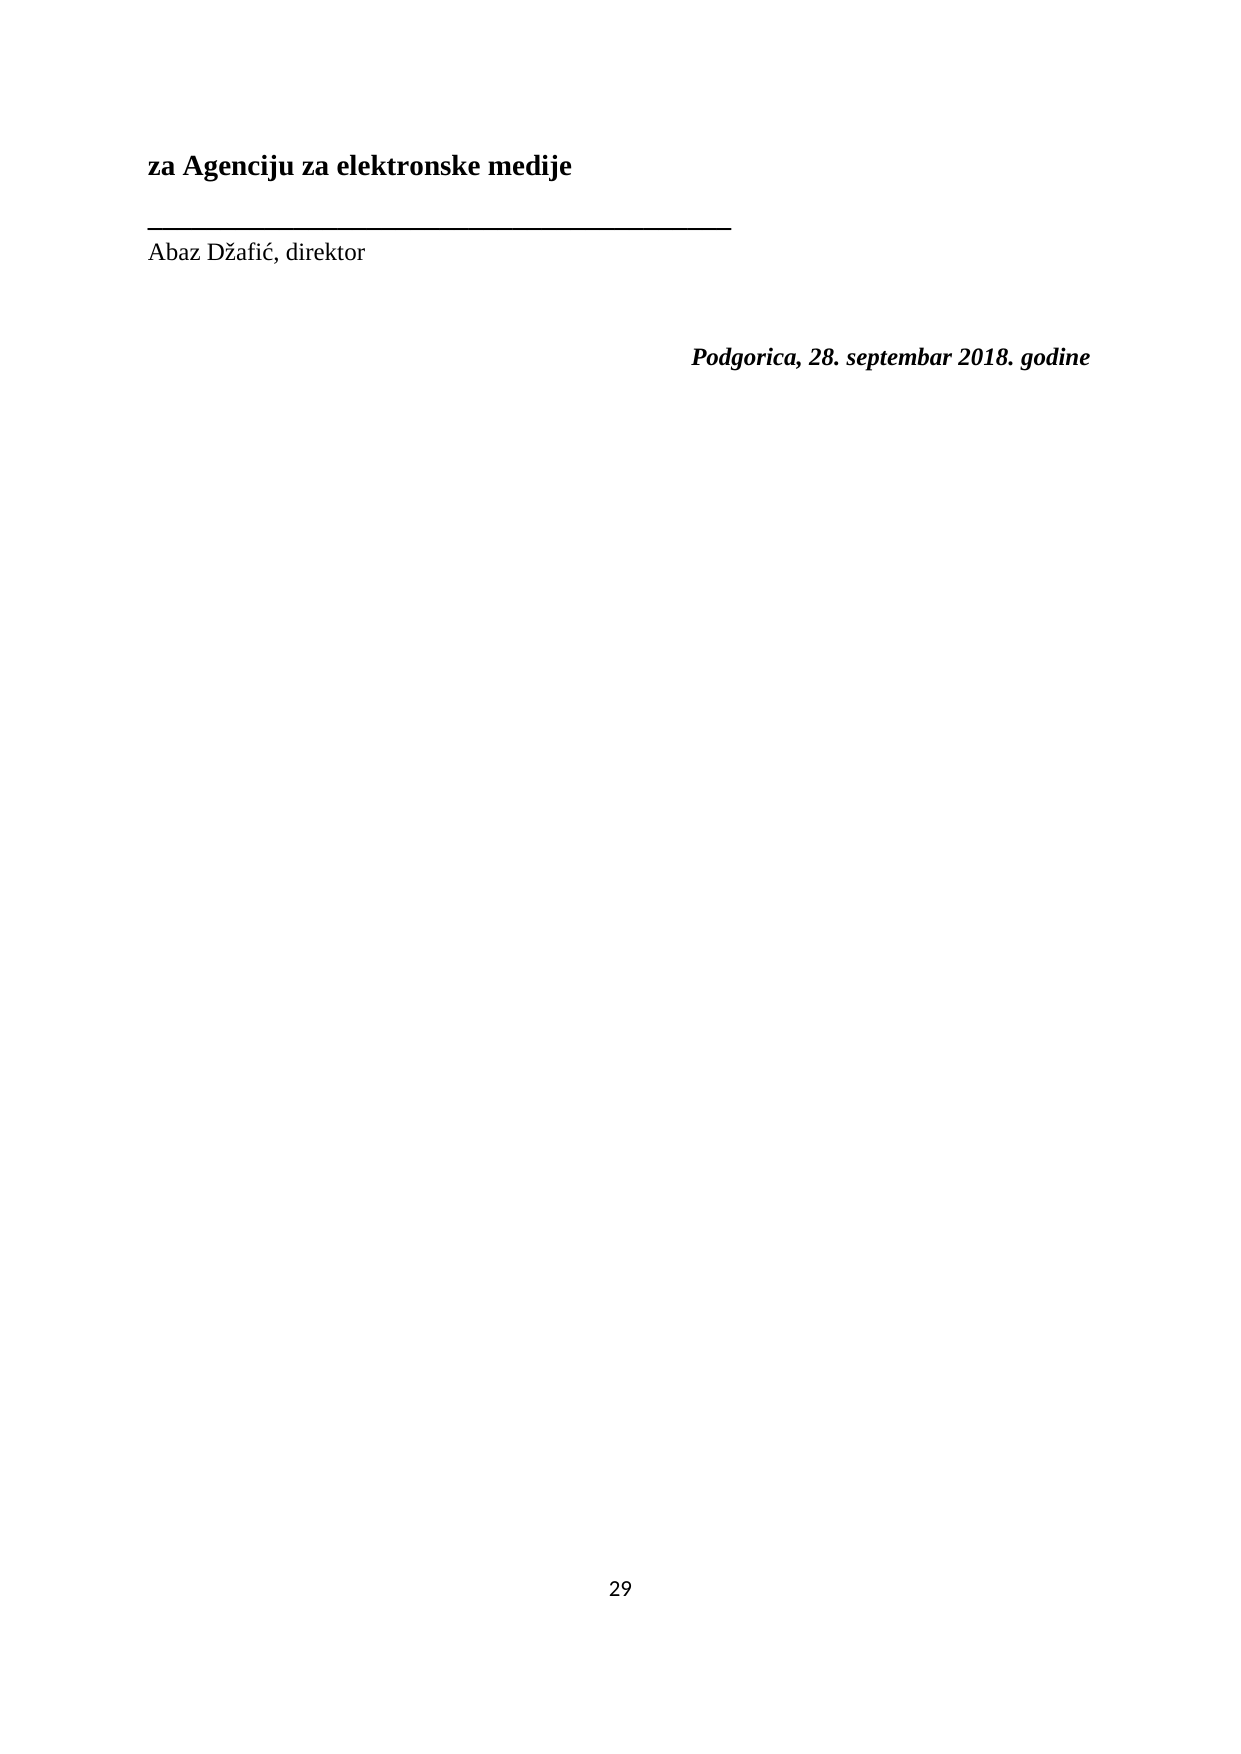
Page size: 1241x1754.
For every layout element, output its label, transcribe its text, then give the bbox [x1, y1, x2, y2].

text Abaz Džafić, direktor [148, 237, 1093, 266]
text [148, 199, 1093, 232]
text Podgorica, 28. septembar 2018. godine [148, 342, 1093, 371]
text za Agenciju za elektronske medije [148, 148, 1093, 181]
